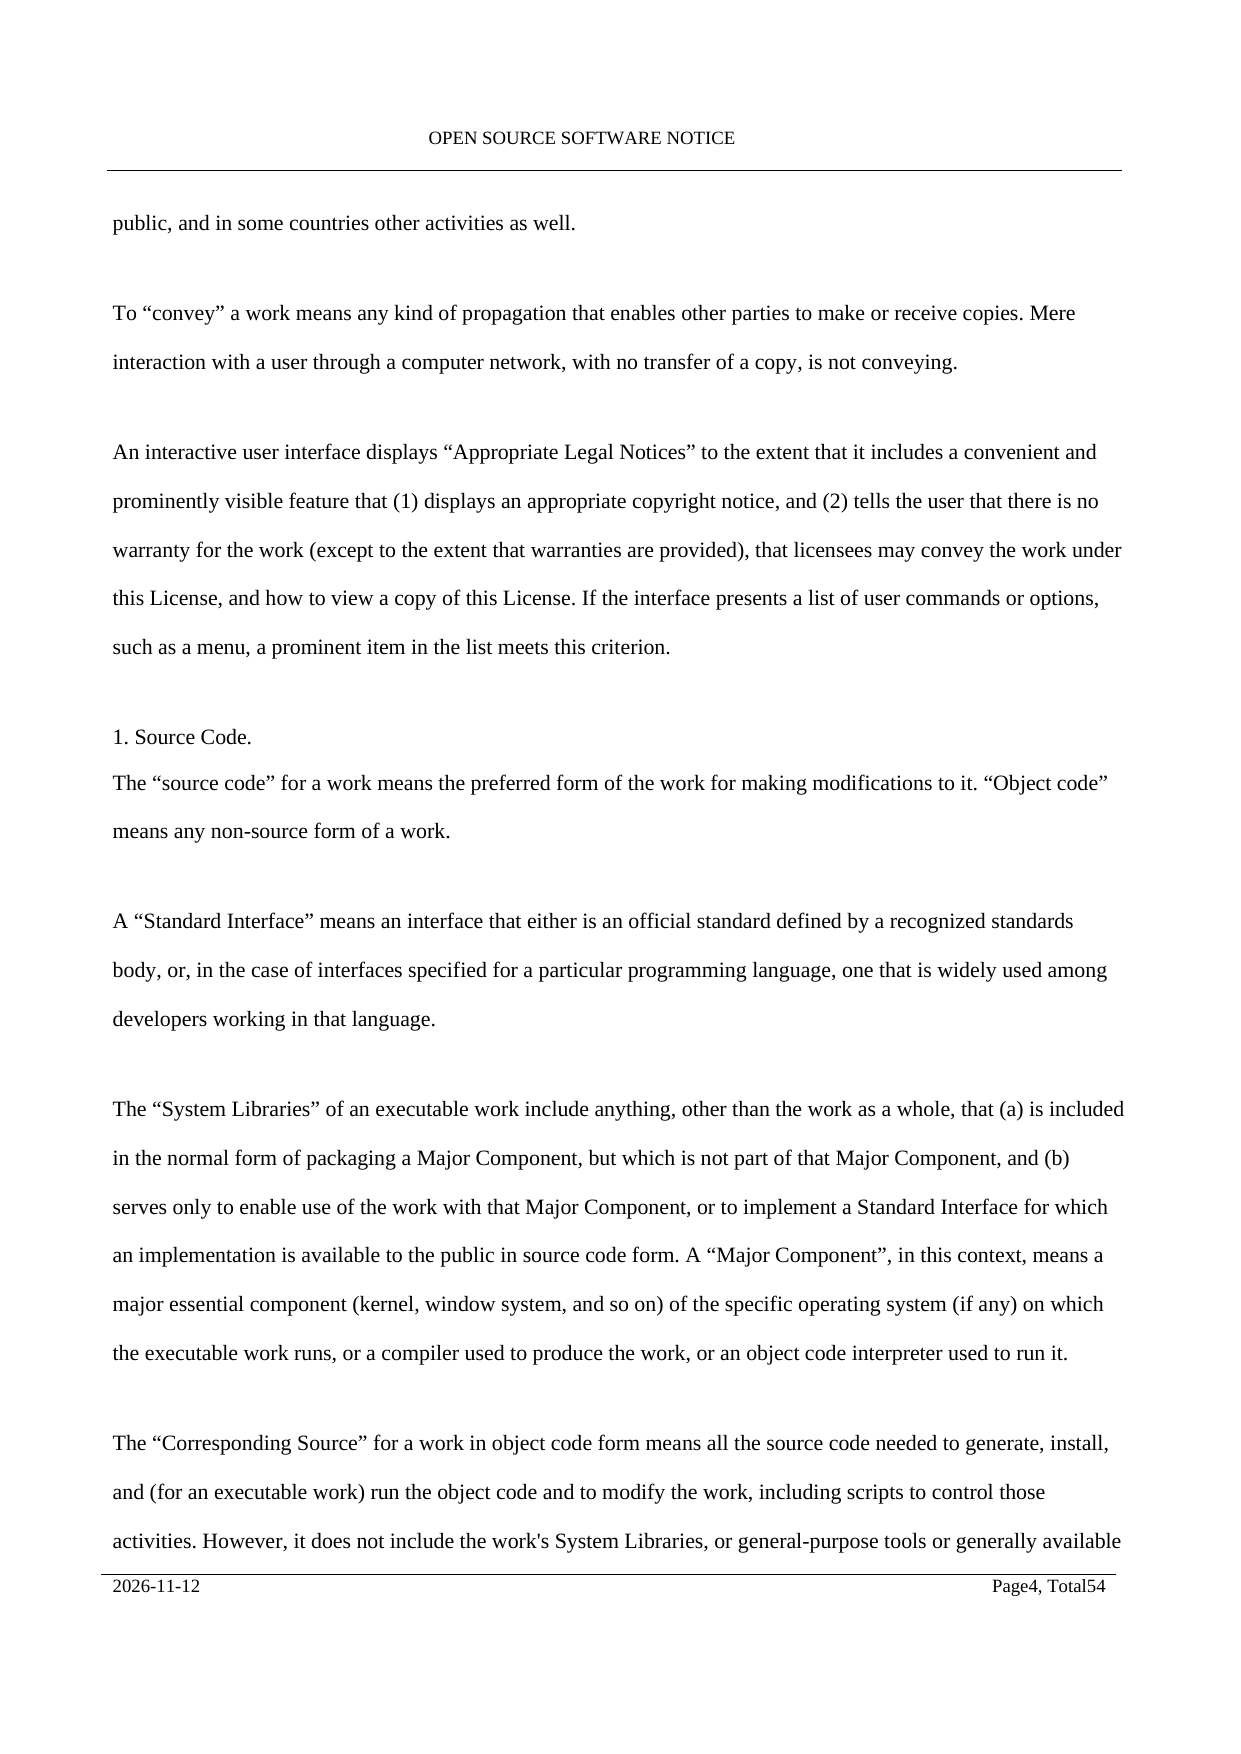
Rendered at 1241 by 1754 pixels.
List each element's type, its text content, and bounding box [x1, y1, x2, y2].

text The “System Libraries” of an executable work include anything, other than the work as a whole, that (a) is included in the normal form of packaging a Major Component, but which is not part of that Major Component, and (b) serves only to enable use of the work with that Major Component, or to implement a Standard Interface for which an implementation is available to the public in source code form. A “Major Component”, in this context, means a major essential component (kernel, window system, and so on) of the specific operating system (if any) on which the executable work runs, or a compiler used to produce the work, or an object code interpreter used to run it. [112, 1092, 1128, 1369]
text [112, 206, 1128, 239]
text A “Standard Interface” means an interface that either is an official standard defined by a recognized standards body, or, in the case of interfaces specified for a particular programming language, one that is widely used among developers working in that language. [112, 905, 1128, 1035]
text 1. Source Code. [112, 721, 1128, 753]
text An interactive user interface displays “Appropriate Legal Notices” to the extent that it includes a convenient and prominently visible feature that (1) displays an appropriate copyright notice, and (2) tells the user that there is no warranty for the work (except to the extent that warranties are provided), that licensees may convey the work under this License, and how to view a copy of this License. If the interface presents a list of user commands or options, such as a menu, a prominent item in the list meets this criterion. [112, 436, 1128, 663]
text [112, 1426, 1128, 1556]
text To “convey” a work means any kind of propagation that enables other parties to make or receive copies. Mere interaction with a user through a computer network, with no transfer of a copy, is not conveying. [112, 297, 1128, 378]
text The “source code” for a work means the preferred form of the work for making modifications to it. “Object code” means any non-source form of a work. [112, 766, 1128, 847]
